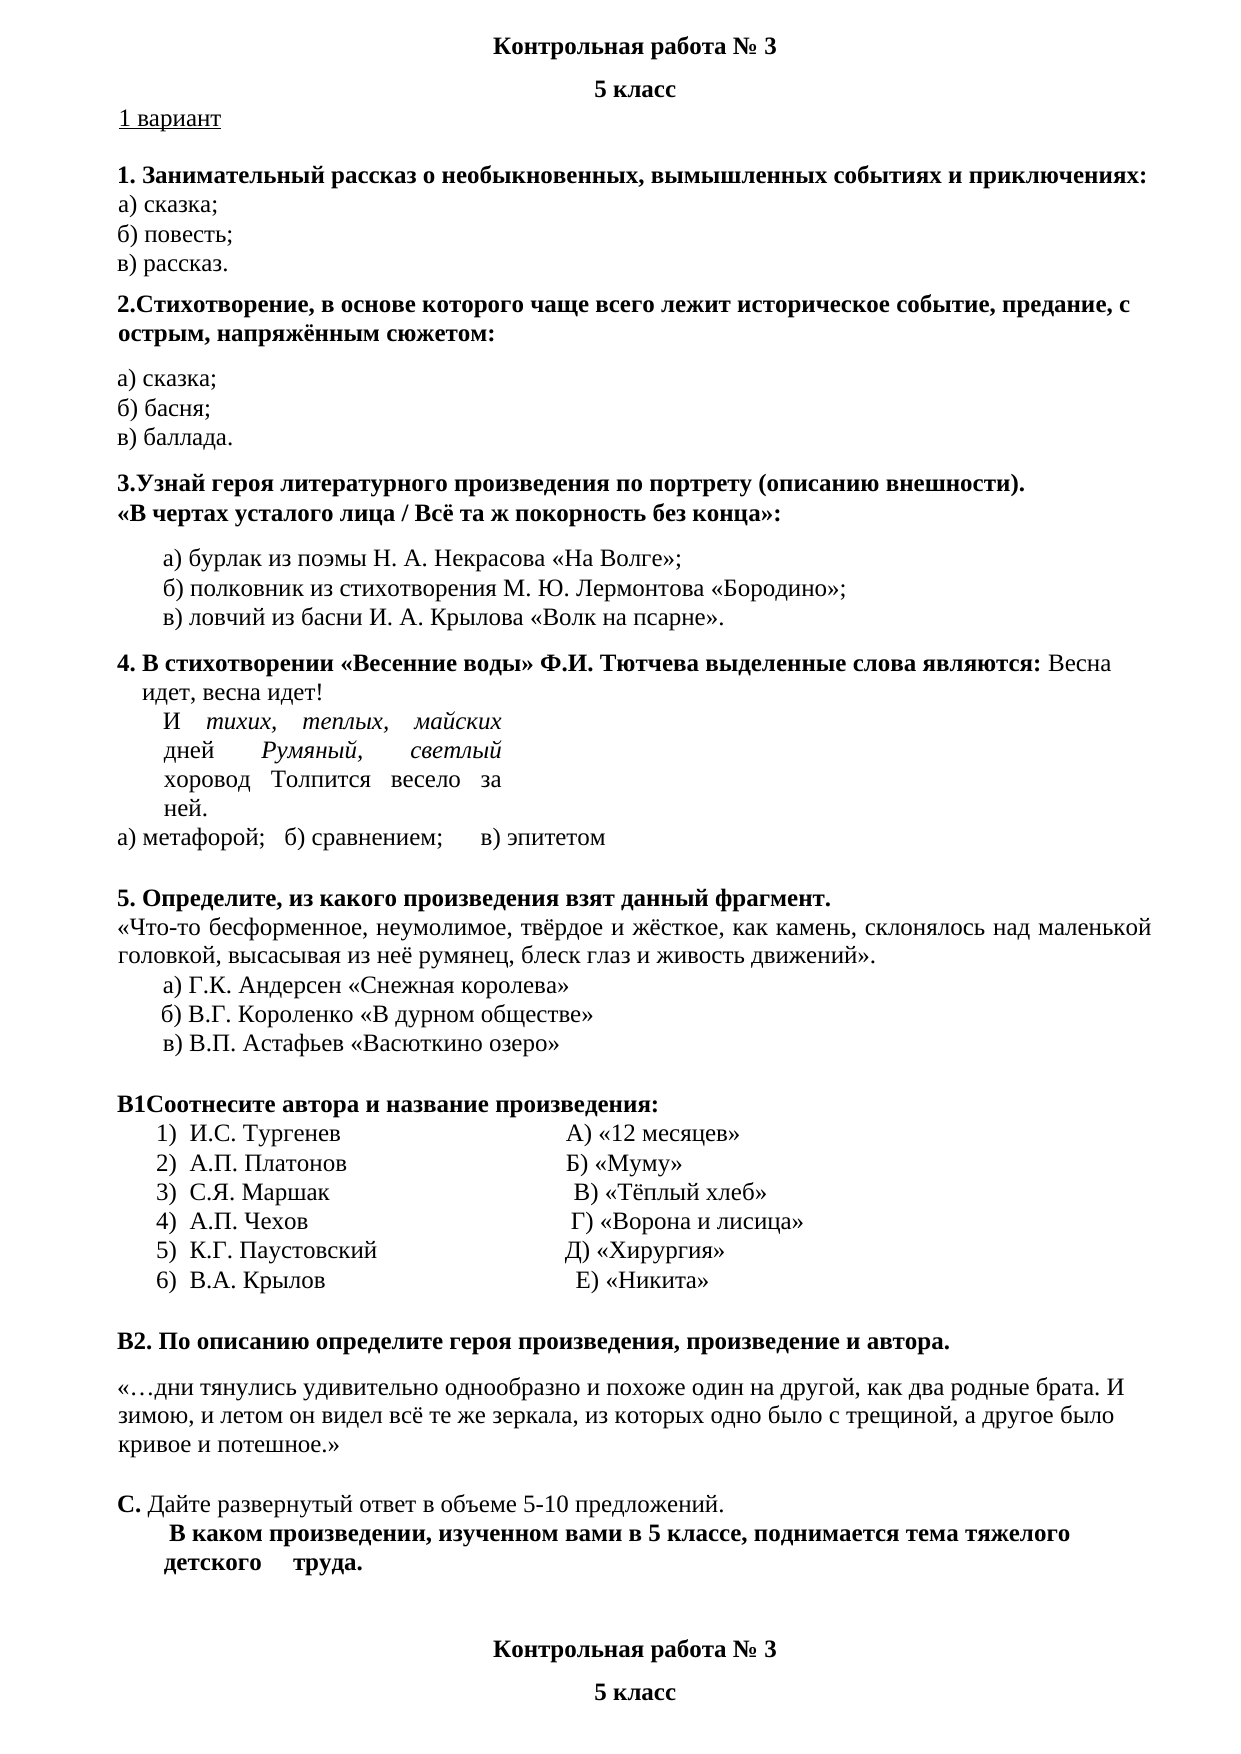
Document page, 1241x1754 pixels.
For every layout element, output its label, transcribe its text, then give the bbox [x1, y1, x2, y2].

text Контрольная работа № 3 [186, 1634, 1084, 1663]
text в) В.П. Астафьев «Васюткино озеро» [163, 1028, 1152, 1057]
text б) В.Г. Короленко «В дурном обществе» [148, 999, 1152, 1028]
text 2.Стихотворение, в основе которого чаще всего лежит историческое событие, предание, с острым, напряжённым сюжетом: [117, 289, 1158, 347]
text б) полковник из стихотворения М. Ю. Лермонтова «Бородино»; [163, 573, 1152, 601]
text а) сказка; [117, 363, 1152, 392]
text 5 класс [186, 1677, 1084, 1706]
text в) ловчий из басни И. А. Крылова «Волк на псарне». [163, 602, 1152, 631]
text «…дни тянулись удивительно однообразно и похоже один на другой, как два родные брата. И зимою, и летом он видел всё те же зеркала, из которых одно было с трещиной, а другое было кривое и потешное.» [117, 1372, 1153, 1458]
list В.А. Крылов Е) «Никита» [156, 1265, 1152, 1293]
text Контрольная работа № 3 [186, 31, 1084, 59]
text «В чертах усталого лица / Всё та ж покорность без конца»: [117, 498, 1158, 526]
list Определите, из какого произведения взят данный фрагмент. [117, 883, 1136, 911]
text в) баллада. [117, 422, 1152, 451]
list К.Г. Паустовский Д) «Хирургия» [156, 1236, 1152, 1264]
text И тихих, теплых, майских дней Румяный, светлый хоровод Толпится весело за ней. [163, 706, 502, 821]
text в) рассказ. [117, 248, 1152, 277]
text б) басня; [117, 393, 1152, 421]
list В стихотворении «Весенние воды» Ф.И. Тютчева выделенные слова являются: Весна идет, весна идет! [117, 648, 1136, 706]
list И.С. Тургенев А) «12 месяцев» [156, 1118, 1152, 1147]
list А.П. Чехов Г) «Ворона и лисица» [156, 1206, 1152, 1235]
text «Что-то бесформенное, неумолимое, твёрдое и жёсткое, как камень, склонялось над маленькой головкой, высасывая из неё румянец, блеск глаз и живость движений». [117, 912, 1152, 969]
text 3.Узнай героя литературного произведения по портрету (описанию внешности). [117, 468, 1158, 497]
text а) Г.К. Андерсен «Снежная королева» [163, 970, 1152, 999]
text б) повесть; [117, 219, 1152, 247]
text С. Дайте развернутый ответ в объеме 5-10 предложений. [117, 1489, 1152, 1518]
list С.Я. Маршак В) «Тёплый хлеб» [156, 1177, 1152, 1206]
text В каком произведении, изученном вами в 5 классе, поднимается тема тяжелого детского труда. [163, 1518, 1158, 1576]
text а) метафорой; б) сравнением; в) эпитетом [117, 822, 1152, 851]
text 5 класс 1 вариант [118, 74, 694, 132]
text а) бурлак из поэмы Н. А. Некрасова «На Волге»; [163, 543, 1152, 572]
text В2. По описанию определите героя произведения, произведение и автора. [117, 1326, 1158, 1354]
list А.П. Платонов Б) «Муму» [156, 1148, 1152, 1176]
text В1Соотнесите автора и название произведения: [117, 1089, 1158, 1118]
text 1. Занимательный рассказ о необыкновенных, вымышленных событиях и приключениях: а) сказка; [117, 161, 1158, 218]
